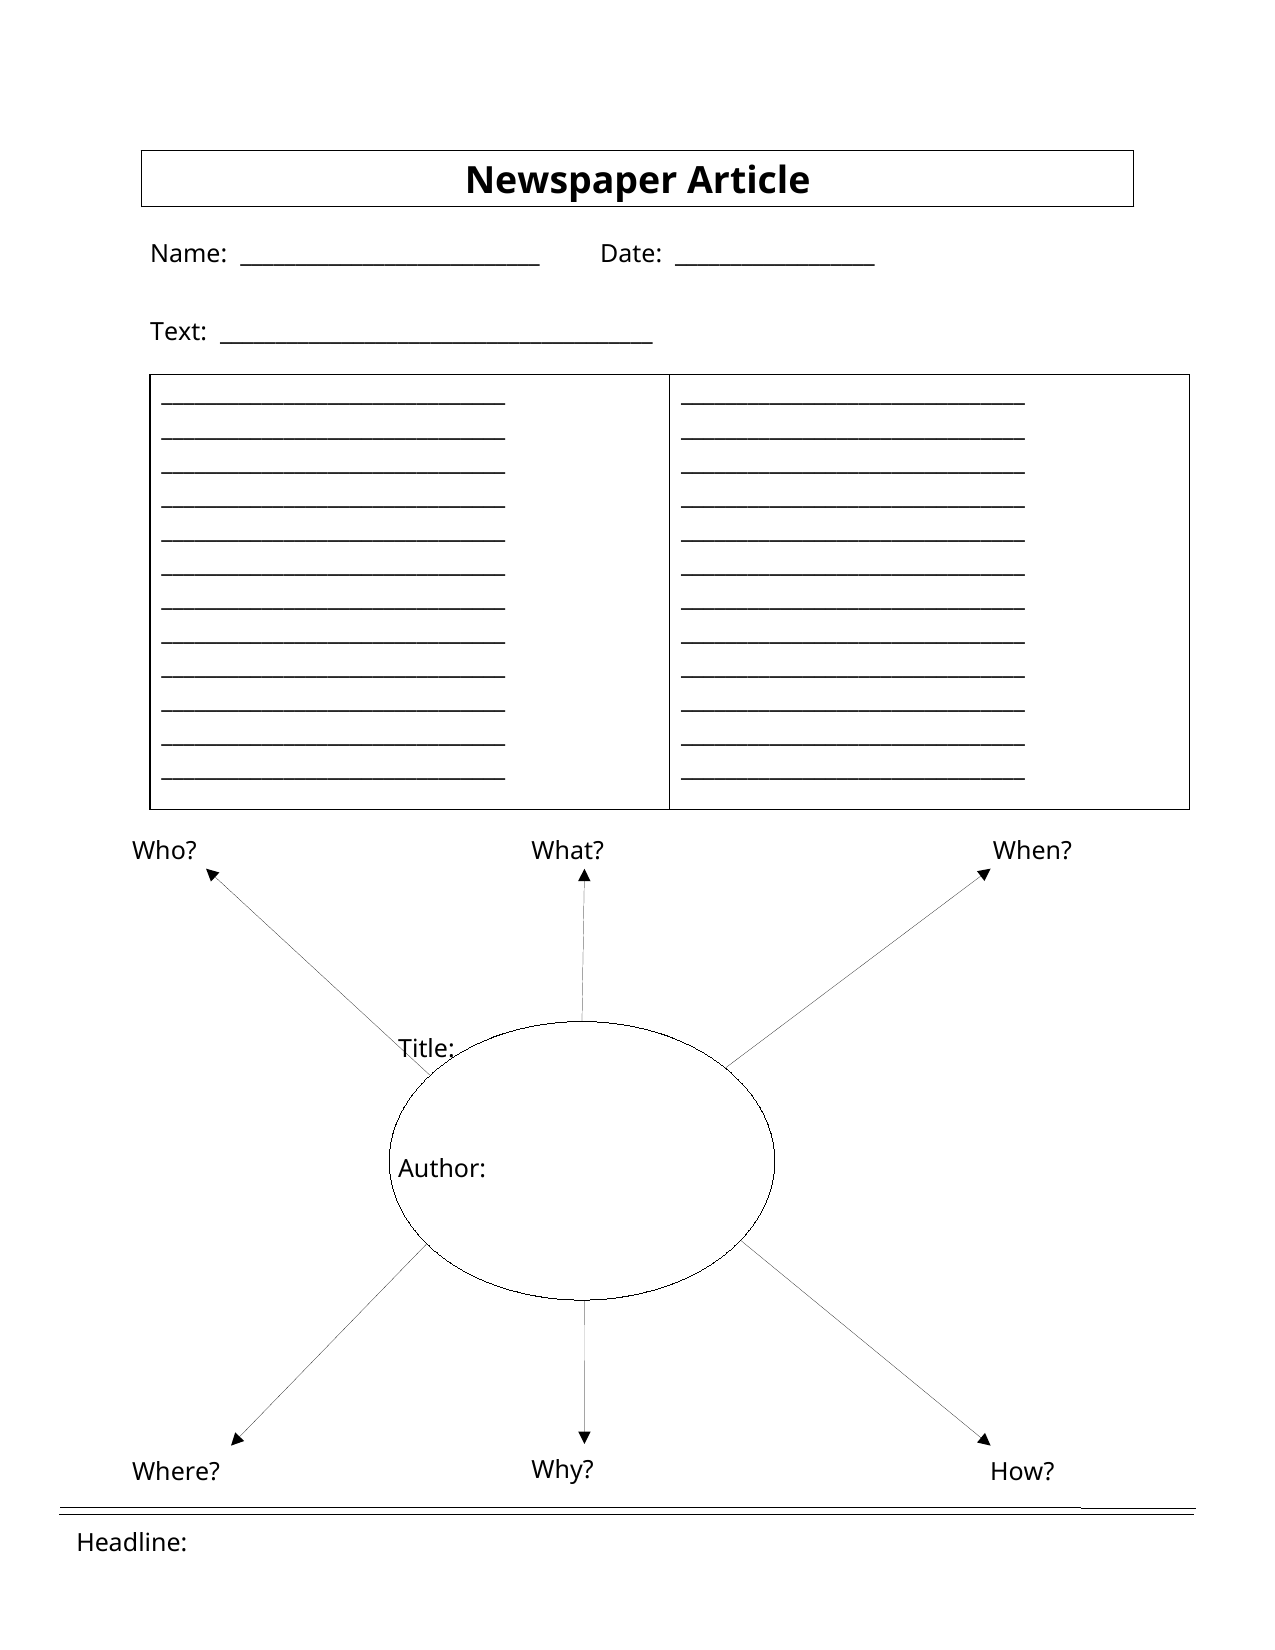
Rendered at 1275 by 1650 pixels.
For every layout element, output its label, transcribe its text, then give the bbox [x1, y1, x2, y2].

list Name: ___________________________ Date: __________________ [150, 236, 1125, 270]
table_header _______________________________ _______________________________ _______________________________ _______________________________ _______________________________ _______________________________ _______________________________ _______________________________ _______________________________ _______________________________ _______________________________ _______________________________ [670, 375, 1189, 808]
text Newspaper Article [142, 151, 1133, 206]
list Text: _______________________________________ [150, 314, 1125, 348]
table_header _______________________________ _______________________________ _______________________________ _______________________________ _______________________________ _______________________________ _______________________________ _______________________________ _______________________________ _______________________________ _______________________________ _______________________________ [151, 375, 669, 808]
